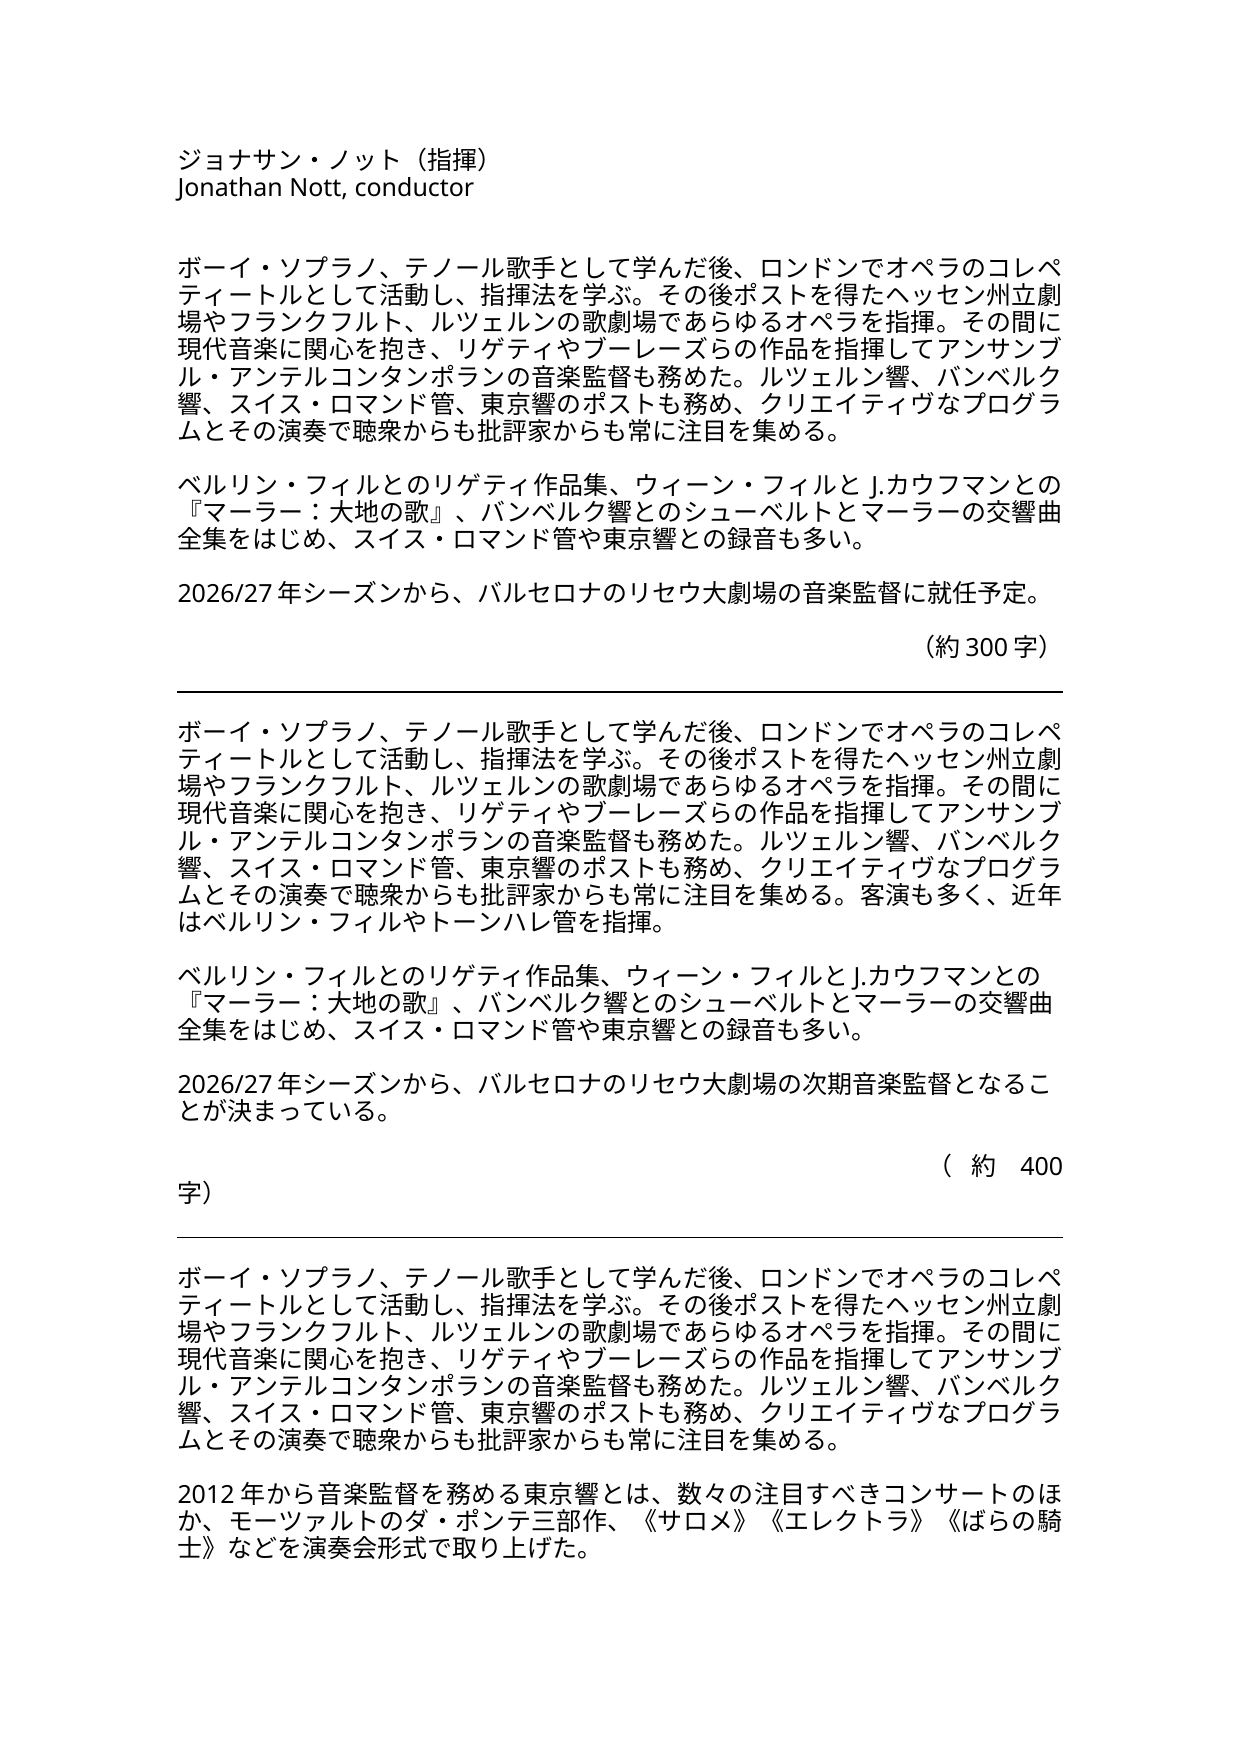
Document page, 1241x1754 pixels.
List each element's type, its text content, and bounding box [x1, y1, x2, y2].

text ベルリン・フィルとのリゲティ作品集、ウィーン・フィルとJ.カウフマンとの『マーラー：大地の歌』、バンベルク響とのシューベルトとマーラーの交響曲全集をはじめ、スイス・ロマンド管や東京響との録音も多い。 [177, 964, 1063, 1045]
text ボーイ・ソプラノ、テノール歌手として学んだ後、ロンドンでオペラのコレペティートルとして活動し、指揮法を学ぶ。その後ポストを得たヘッセン州立劇場やフランクフルト、ルツェルンの歌劇場であらゆるオペラを指揮。その間に現代音楽に関心を抱き、リゲティやブーレーズらの作品を指揮してアンサンブル・アンテルコンタンポランの音楽監督も務めた。ルツェルン響、バンベルク響、スイス・ロマンド管、東京響のポストも務め、クリエイティヴなプログラムとその演奏で聴衆からも批評家からも常に注目を集める。 [177, 256, 1063, 446]
text ジョナサン・ノット（指揮） [177, 148, 1063, 175]
text Jonathan Nott, conductor [177, 175, 1063, 202]
text ベルリン・フィルとのリゲティ作品集、ウィーン・フィルとJ.カウフマンとの『マーラー：大地の歌』、バンベルク響とのシューベルトとマーラーの交響曲全集をはじめ、スイス・ロマンド管や東京響との録音も多い。 [177, 473, 1063, 554]
text 2026/27年シーズンから、バルセロナのリセウ大劇場の次期音楽監督となることが決まっている。 [177, 1072, 1063, 1126]
text （約300字） [177, 635, 1063, 662]
text 2012年から音楽監督を務める東京響とは、数々の注目すべきコンサートのほか、モーツァルトのダ・ポンテ三部作、《サロメ》《エレクトラ》《ばらの騎士》などを演奏会形式で取り上げた。 [177, 1482, 1063, 1563]
text ボーイ・ソプラノ、テノール歌手として学んだ後、ロンドンでオペラのコレペティートルとして活動し、指揮法を学ぶ。その後ポストを得たヘッセン州立劇場やフランクフルト、ルツェルンの歌劇場であらゆるオペラを指揮。その間に現代音楽に関心を抱き、リゲティやブーレーズらの作品を指揮してアンサンブル・アンテルコンタンポランの音楽監督も務めた。ルツェルン響、バンベルク響、スイス・ロマンド管、東京響のポストも務め、クリエイティヴなプログラムとその演奏で聴衆からも批評家からも常に注目を集める。 [177, 1265, 1063, 1455]
text 2026/27年シーズンから、バルセロナのリセウ大劇場の音楽監督に就任予定。 [177, 581, 1063, 608]
text ボーイ・ソプラノ、テノール歌手として学んだ後、ロンドンでオペラのコレペティートルとして活動し、指揮法を学ぶ。その後ポストを得たヘッセン州立劇場やフランクフルト、ルツェルンの歌劇場であらゆるオペラを指揮。その間に現代音楽に関心を抱き、リゲティやブーレーズらの作品を指揮してアンサンブル・アンテルコンタンポランの音楽監督も務めた。ルツェルン響、バンベルク響、スイス・ロマンド管、東京響のポストも務め、クリエイティヴなプログラムとその演奏で聴衆からも批評家からも常に注目を集める。客演も多く、近年はベルリン・フィルやトーンハレ管を指揮。 [177, 720, 1063, 937]
text （約400字） [177, 1153, 1063, 1207]
